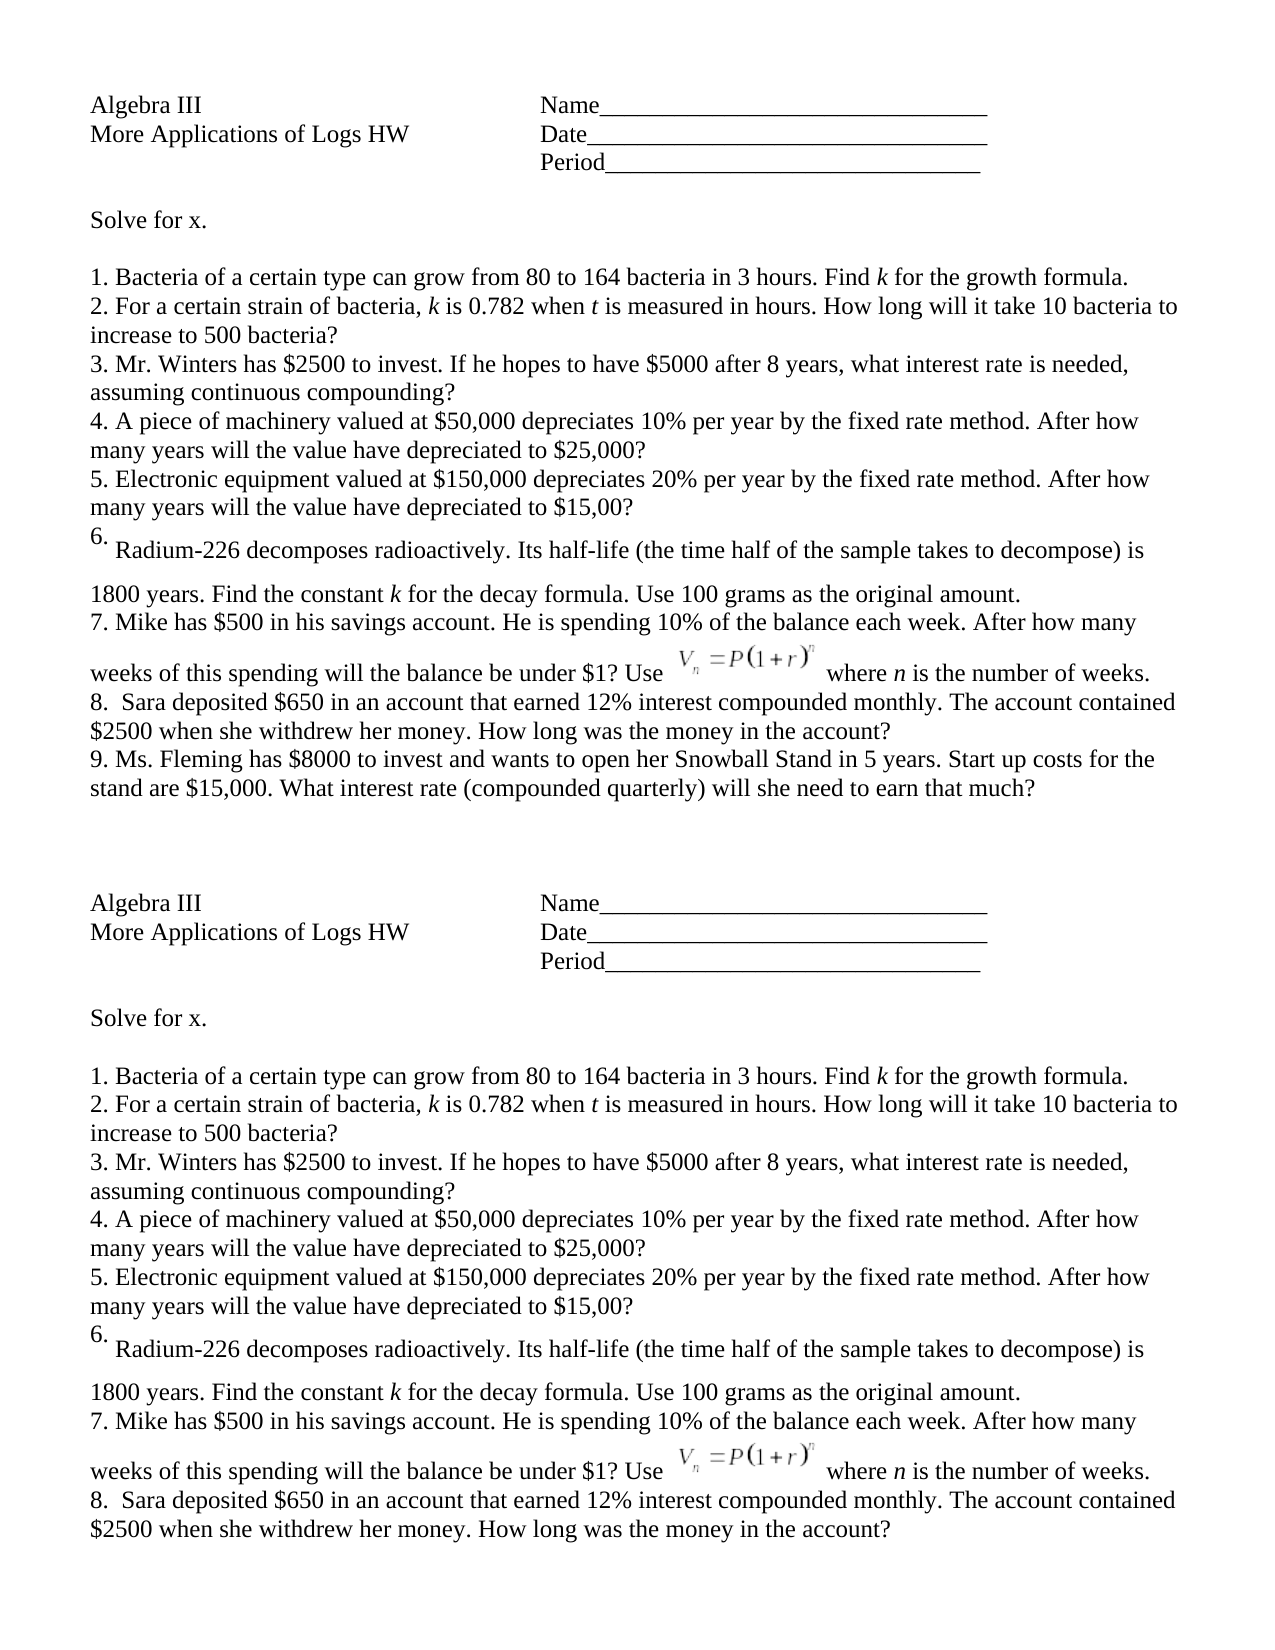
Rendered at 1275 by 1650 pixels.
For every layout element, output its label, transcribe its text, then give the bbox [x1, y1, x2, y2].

text Period______________________________ [90, 946, 1185, 974]
text 2. For a certain strain of bacteria, k is 0.782 when t is measured in hours. How long will it take 10 bacteria to increase to 500 bacteria? [90, 291, 1185, 349]
text 5. Electronic equipment valued at $150,000 depreciates 20% per year by the fixed rate method. After how many years will the value have depreciated to $15,00? [90, 464, 1185, 521]
text 3. Mr. Winters has $2500 to invest. If he hopes to have $5000 after 8 years, what interest rate is needed, assuming continuous compounding? [90, 1147, 1185, 1204]
text Solve for x. [90, 205, 1185, 234]
text 6. Radium-226 decomposes radioactively. Its half-life (the time half of the sample takes to decompose) is 1800 years. Find the constant k for the decay formula. Use 100 grams as the original amount. [90, 1319, 1185, 1406]
text 2. For a certain strain of bacteria, k is 0.782 when t is measured in hours. How long will it take 10 bacteria to increase to 500 bacteria? [90, 1089, 1185, 1147]
text More Applications of Logs HW Date________________________________ [90, 917, 1185, 946]
text Solve for x. [90, 1003, 1185, 1032]
text 4. A piece of machinery valued at $50,000 depreciates 10% per year by the fixed rate method. After how many years will the value have depreciated to $25,000? [90, 1204, 1185, 1262]
text 1. Bacteria of a certain type can grow from 80 to 164 bacteria in 3 hours. Find k for the growth formula. [90, 1061, 1185, 1089]
text Period______________________________ [90, 147, 1185, 176]
text 9. Ms. Fleming has $8000 to invest and wants to open her Snowball Stand in 5 years. Start up costs for the stand are $15,000. What interest rate (compounded quarterly) will she need to earn that much? [90, 744, 1185, 802]
text 6. Radium-226 decomposes radioactively. Its half-life (the time half of the sample takes to decompose) is 1800 years. Find the constant k for the decay formula. Use 100 grams as the original amount. [90, 521, 1185, 607]
text More Applications of Logs HW Date________________________________ [90, 119, 1185, 147]
text Algebra III Name_______________________________ [90, 90, 1185, 119]
text 7. Mike has $500 in his savings account. He is spending 10% of the balance each week. After how many weeks of this spending will the balance be under $1? Use where n is the number of weeks. [90, 1406, 1185, 1485]
text Algebra III Name_______________________________ [90, 888, 1185, 917]
text 5. Electronic equipment valued at $150,000 depreciates 20% per year by the fixed rate method. After how many years will the value have depreciated to $15,00? [90, 1262, 1185, 1319]
text 8. Sara deposited $650 in an account that earned 12% interest compounded monthly. The account contained $2500 when she withdrew her money. How long was the money in the account? [90, 1485, 1185, 1543]
text 4. A piece of machinery valued at $50,000 depreciates 10% per year by the fixed rate method. After how many years will the value have depreciated to $25,000? [90, 406, 1185, 464]
text 8. Sara deposited $650 in an account that earned 12% interest compounded monthly. The account contained $2500 when she withdrew her money. How long was the money in the account? [90, 687, 1185, 744]
text 1. Bacteria of a certain type can grow from 80 to 164 bacteria in 3 hours. Find k for the growth formula. [90, 262, 1185, 291]
text 7. Mike has $500 in his savings account. He is spending 10% of the balance each week. After how many weeks of this spending will the balance be under $1? Use where n is the number of weeks. [90, 607, 1185, 687]
text 3. Mr. Winters has $2500 to invest. If he hopes to have $5000 after 8 years, what interest rate is needed, assuming continuous compounding? [90, 349, 1185, 406]
